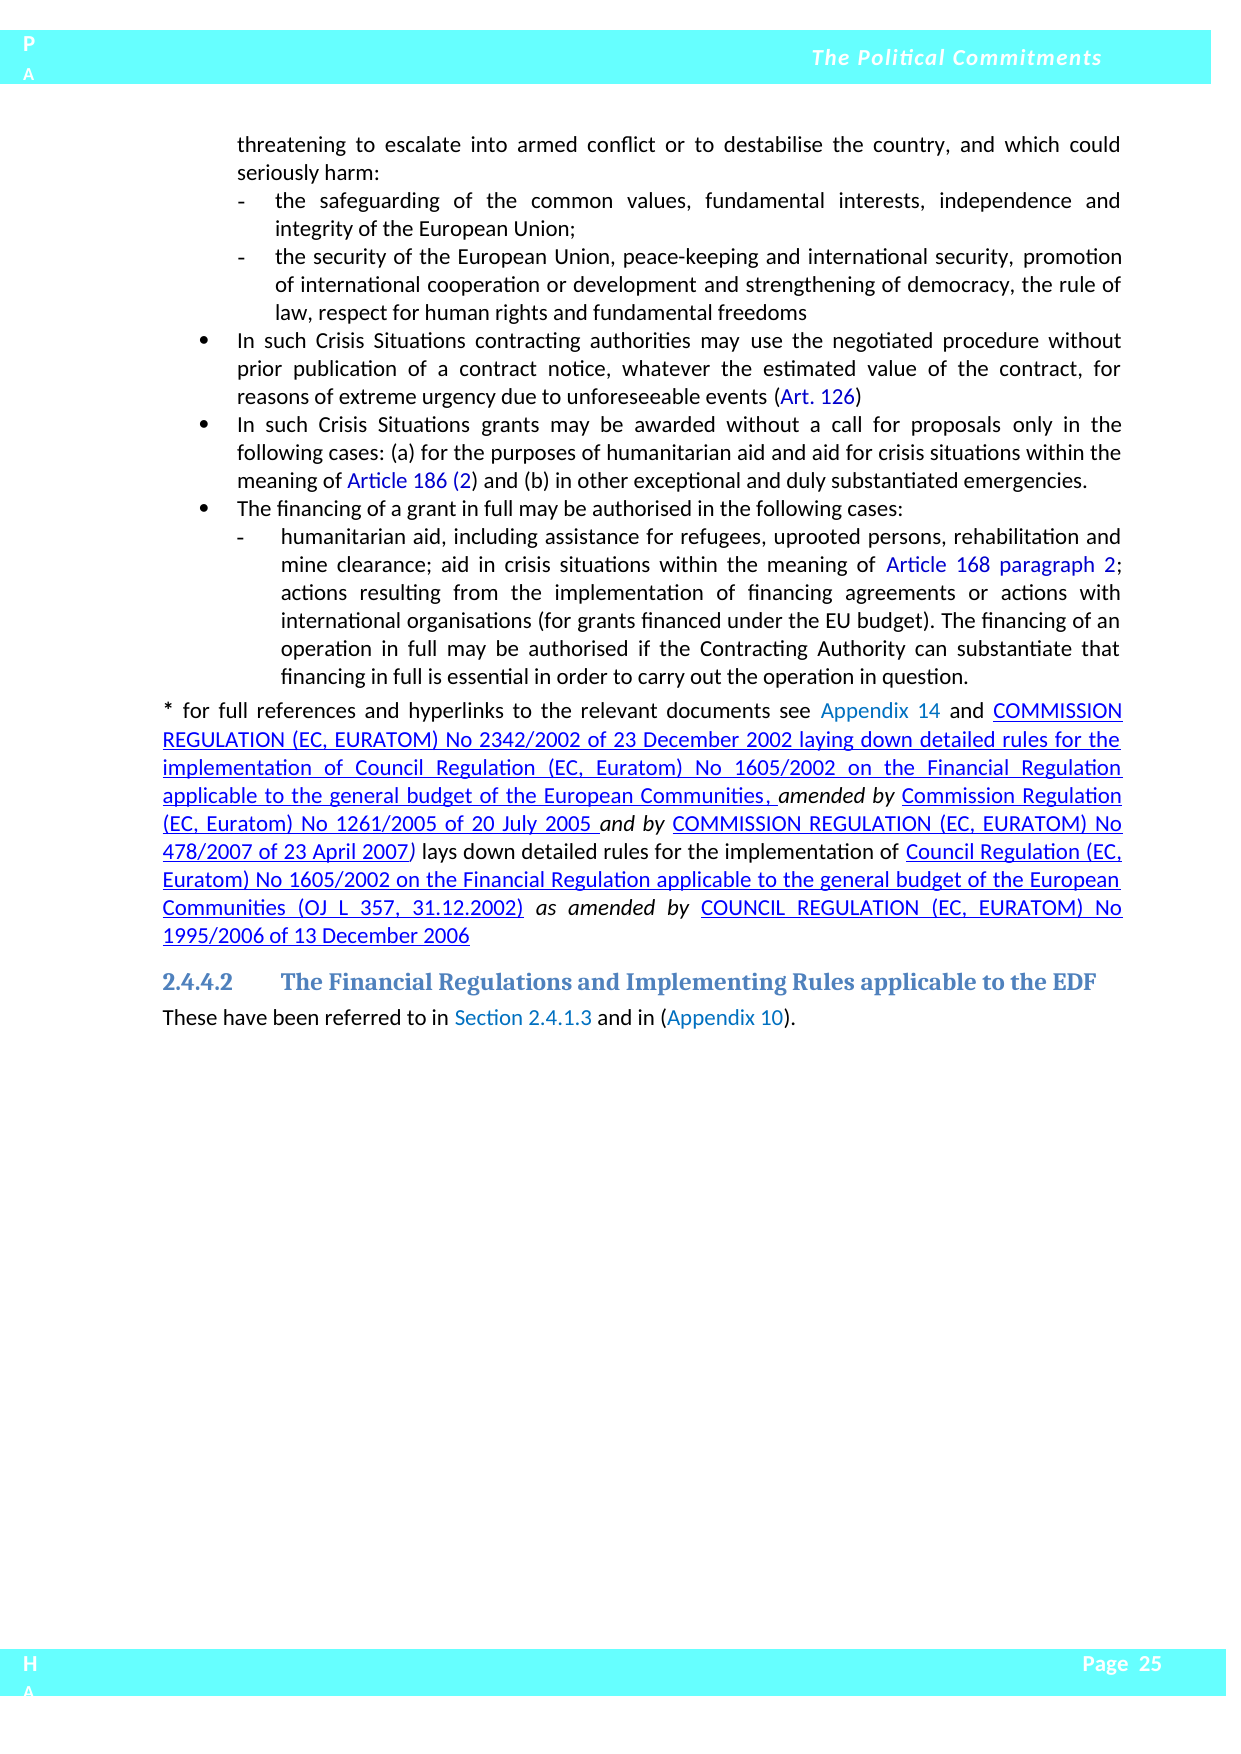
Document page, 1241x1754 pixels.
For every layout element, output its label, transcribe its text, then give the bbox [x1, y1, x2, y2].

list the safeguarding of the common values, fundamental interests, independence and integrity of the European Union; [237, 186, 1122, 242]
list humanitarian aid, including assistance for refugees, uprooted persons, rehabilitation and mine clearance; aid in crisis situations within the meaning of Article 168 paragraph 2; actions resulting from the implementation of financing agreements or actions with international organisations (for grants financed under the EU budget). The financing of an operation in full may be authorised if the Contracting Authority can substantiate that financing in full is essential in order to carry out the operation in question. [236, 522, 1122, 690]
list The financing of a grant in full may be authorised in the following cases: [200, 494, 1122, 522]
text * for full references and hyperlinks to the relevant documents see Appendix 14 and COMMISSION REGULATION (EC, EURATOM) No 2342/2002 of 23 December 2002 laying down detailed rules for the implementation of Council Regulation (EC, Euratom) No 1605/2002 on the Financial Regulation applicable to the general budget of the European Communities, amended by Commission Regulation (EC, Euratom) No 1261/2005 of 20 July 2005 and by COMMISSION REGULATION (EC, EURATOM) No 478/2007 of 23 April 2007) lays down detailed rules for the implementation of Council Regulation (EC, Euratom) No 1605/2002 on the Financial Regulation applicable to the general budget of the European Communities (OJ L 357, 31.12.2002) as amended by COUNCIL REGULATION (EC, EURATOM) No 1995/2006 of 13 December 2006 [162, 697, 1122, 777]
text These have been referred to in Section 2.4.1.3 and in (Appendix 10). [162, 1003, 1122, 1031]
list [200, 130, 1122, 186]
list In such Crisis Situations contracting authorities may use the negotiated procedure without prior publication of a contract notice, whatever the estimated value of the contract, for reasons of extreme urgency due to unforeseeable events (Art. 126) [200, 326, 1122, 410]
list In such Crisis Situations grants may be awarded without a call for proposals only in the following cases: (a) for the purposes of humanitarian aid and aid for crisis situations within the meaning of Article 186 (2) and (b) in other exceptional and duly substantiated emergencies. [200, 410, 1122, 494]
text * for full references and hyperlinks to the relevant documents see Appendix 14 and COMMISSION REGULATION (EC, EURATOM) No 2342/2002 of 23 December 2002 laying down detailed rules for the implementation of Council Regulation (EC, Euratom) No 1605/2002 on the Financial Regulation applicable to the general budget of the European Communities, amended by Commission Regulation (EC, Euratom) No 1261/2005 of 20 July 2005 and by COMMISSION REGULATION (EC, EURATOM) No 478/2007 of 23 April 2007) lays down detailed rules for the implementation of Council Regulation (EC, Euratom) No 1605/2002 on the Financial Regulation applicable to the general budget of the European Communities (OJ L 357, 31.12.2002) as amended by COUNCIL REGULATION (EC, EURATOM) No 1995/2006 of 13 December 2006 [162, 778, 1122, 949]
list the security of the European Union, peace-keeping and international security, promotion of international cooperation or development and strengthening of democracy, the rule of law, respect for human rights and fundamental freedoms [237, 242, 1122, 326]
subtitle 2.4.4.2 The Financial Regulations and Implementing Rules applicable to the EDF [162, 968, 1122, 996]
